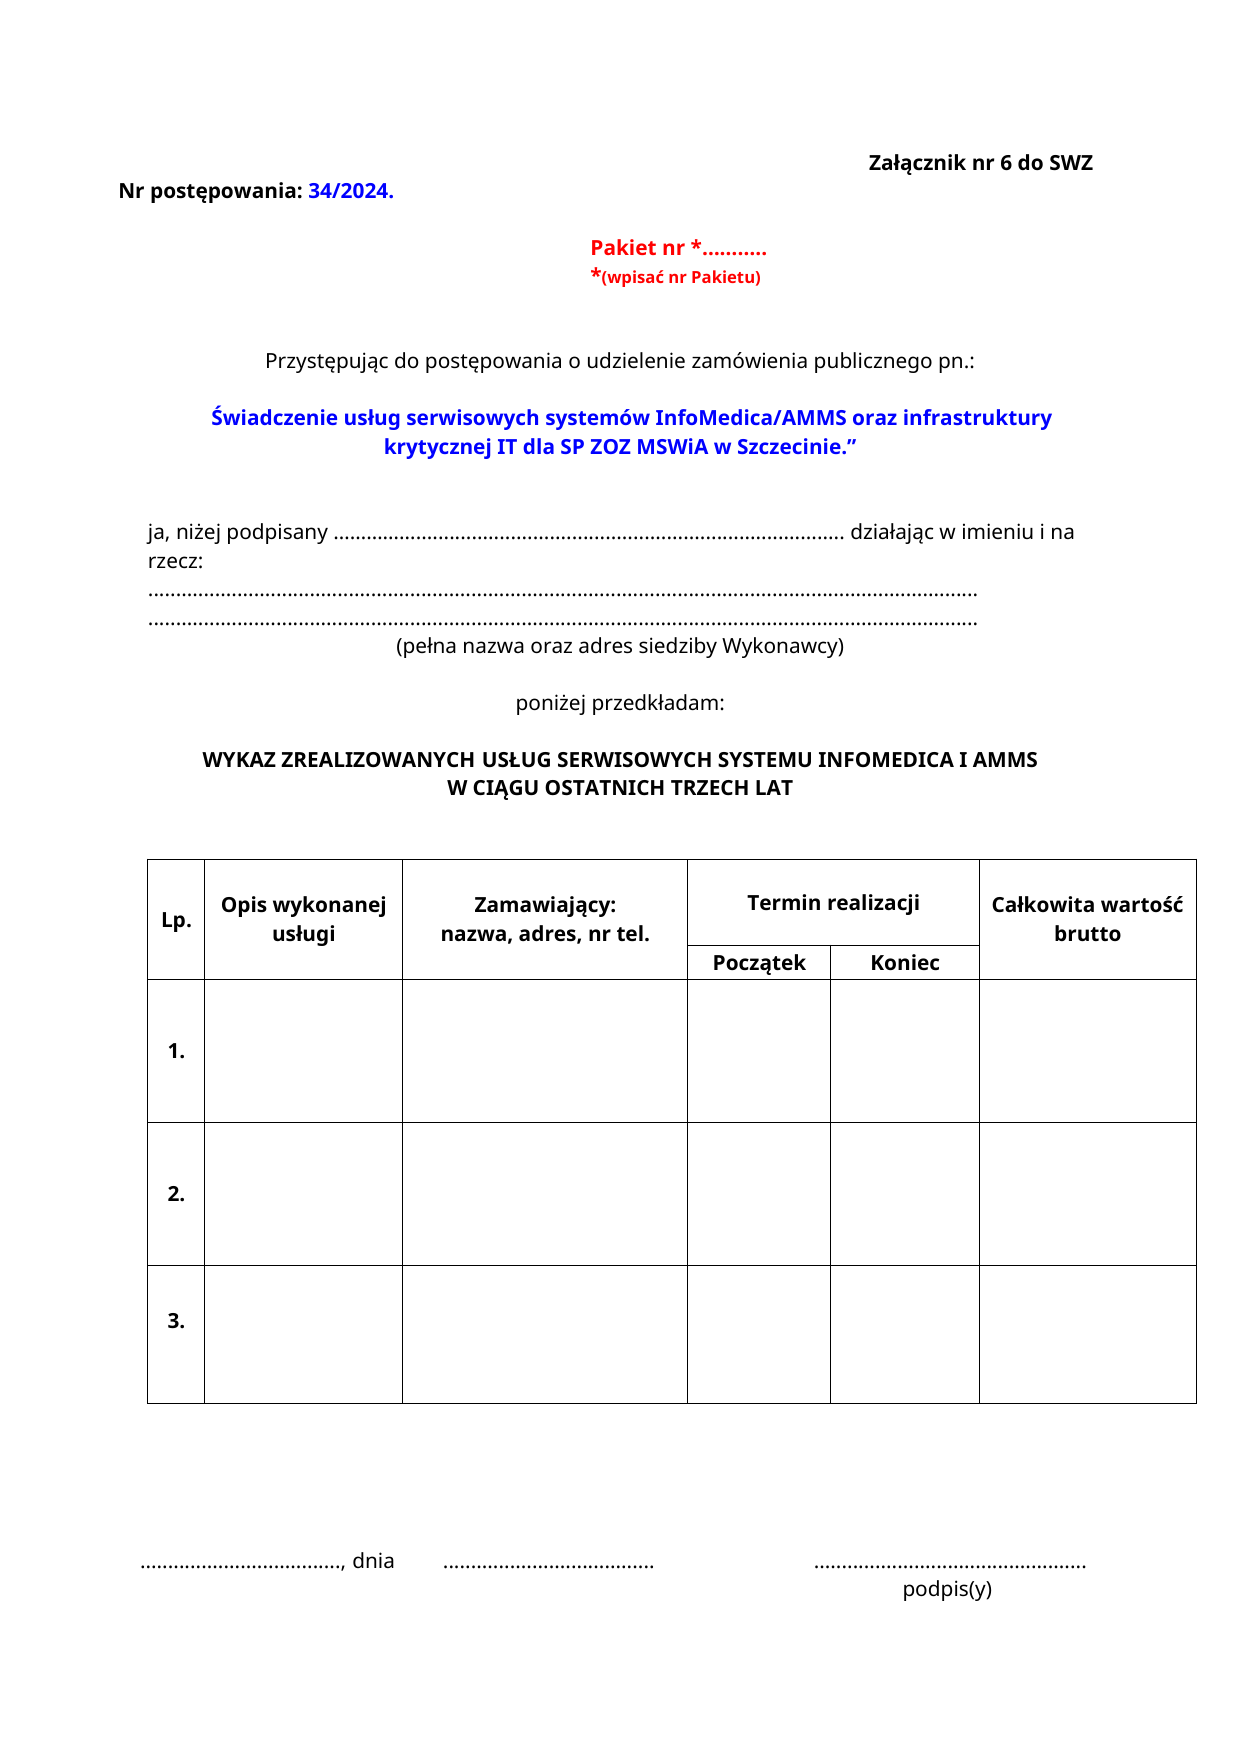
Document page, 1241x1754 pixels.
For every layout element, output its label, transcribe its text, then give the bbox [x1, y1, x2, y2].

table_cell [688, 980, 830, 1122]
table_header Lp. [148, 860, 204, 978]
table_header Zamawiający: nazwa, adres, nr tel. [403, 860, 687, 978]
table_cell 1. [148, 980, 204, 1122]
table_cell [403, 980, 687, 1122]
text Pakiet nr *……….. [118, 233, 1093, 261]
text ...................................., dnia ...................................... ................................................. [118, 1546, 1093, 1574]
table_cell [980, 1266, 1196, 1403]
text Nr postępowania: 34/2024. [118, 176, 1093, 204]
table_cell 3. [148, 1266, 204, 1403]
table_cell [980, 1123, 1196, 1265]
table_cell [403, 1266, 687, 1403]
table_cell Koniec [831, 946, 979, 978]
table_cell [831, 1266, 979, 1403]
table_cell [205, 1123, 402, 1265]
text poniżej przedkładam: [148, 688, 1093, 716]
text ..................................................................................................................................................... [148, 603, 1093, 631]
text *(wpisać nr Pakietu) [118, 261, 1093, 290]
text Załącznik nr 6 do SWZ [738, 148, 1093, 176]
text W CIĄGU OSTATNICH TRZECH LAT [148, 773, 1093, 802]
text (pełna nazwa oraz adres siedziby Wykonawcy) [148, 631, 1093, 659]
text WYKAZ ZREALIZOWANYCH USŁUG SERWISOWYCH SYSTEMU INFOMEDICA I AMMS [148, 745, 1093, 773]
table_cell [688, 1266, 830, 1403]
text podpis(y) [118, 1574, 1093, 1603]
table_header Termin realizacji [688, 860, 979, 944]
text Przystępując do postępowania o udzielenie zamówienia publicznego pn.: [148, 347, 1093, 375]
table_cell [403, 1123, 687, 1265]
table_header Całkowita wartość brutto [980, 860, 1196, 978]
table_cell 2. [148, 1123, 204, 1265]
table_cell [205, 1266, 402, 1403]
table_cell [980, 980, 1196, 1122]
text ..................................................................................................................................................... [148, 574, 1093, 603]
text ja, niżej podpisany ……………............................................................................. działając w imieniu i na rzecz: [148, 517, 1093, 574]
table_cell [831, 980, 979, 1122]
table_cell Początek [688, 946, 830, 978]
text Świadczenie usług serwisowych systemów InfoMedica/AMMS oraz infrastruktury krytycznej IT dla SP ZOZ MSWiA w Szczecinie.” [148, 403, 1093, 460]
table_header Opis wykonanej usługi [205, 860, 402, 978]
table_cell [205, 980, 402, 1122]
table_cell [688, 1123, 830, 1265]
table_cell [831, 1123, 979, 1265]
